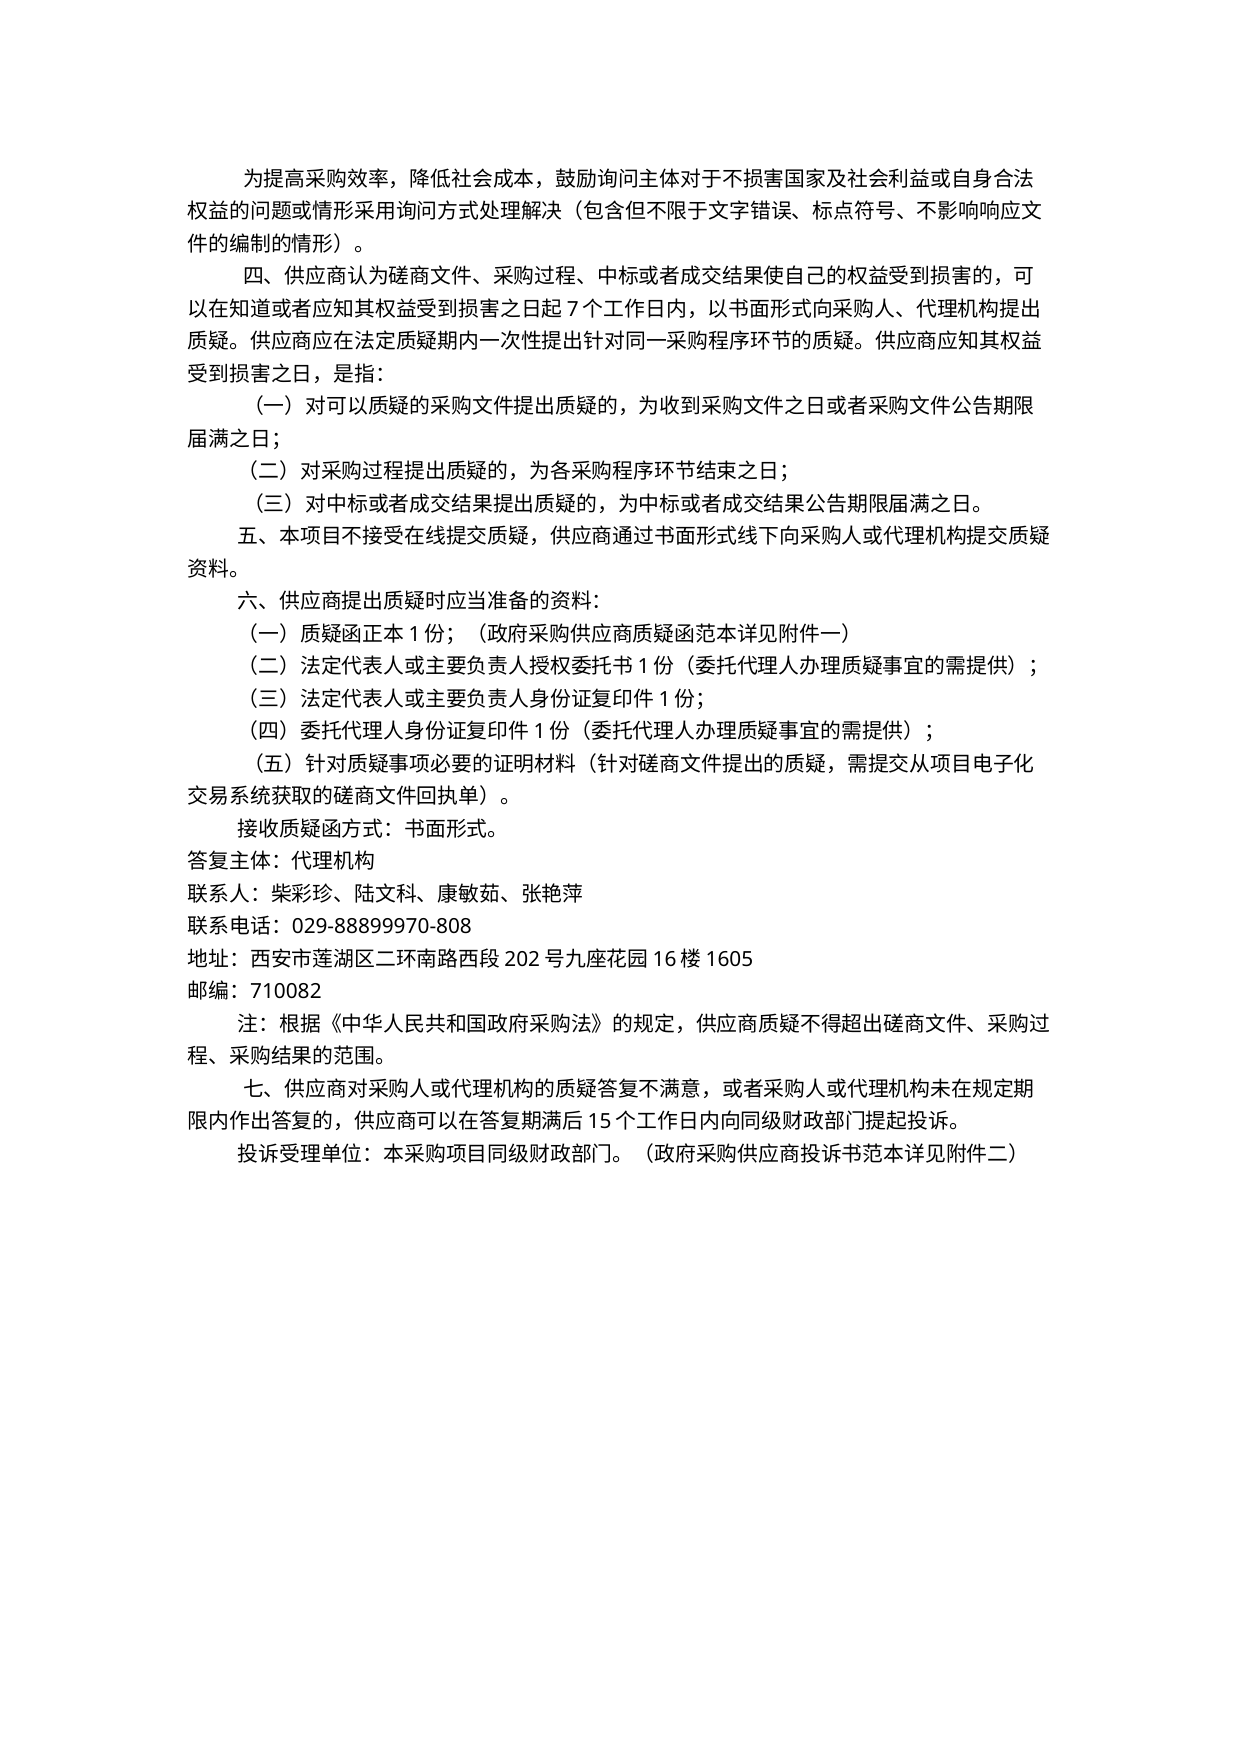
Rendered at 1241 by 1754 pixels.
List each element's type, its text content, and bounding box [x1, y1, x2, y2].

text 地址：西安市莲湖区二环南路西段202号九座花园16楼1605 [187, 942, 1053, 974]
text （二）法定代表人或主要负责人授权委托书1份（委托代理人办理质疑事宜的需提供）； [187, 649, 1053, 682]
text （三）对中标或者成交结果提出质疑的，为中标或者成交结果公告期限届满之日。 [187, 487, 1053, 519]
text 邮编：710082 [187, 974, 1053, 1007]
text 六、供应商提出质疑时应当准备的资料： [187, 584, 1053, 617]
text 注：根据《中华人民共和国政府采购法》的规定，供应商质疑不得超出磋商文件、采购过程、采购结果的范围。 [187, 1007, 1053, 1072]
text 接收质疑函方式：书面形式。 [187, 812, 1053, 844]
text （五）针对质疑事项必要的证明材料（针对磋商文件提出的质疑，需提交从项目电子化交易系统获取的磋商文件回执单）。 [187, 747, 1053, 812]
text 为提高采购效率，降低社会成本，鼓励询问主体对于不损害国家及社会利益或自身合法权益的问题或情形采用询问方式处理解决（包含但不限于文字错误、标点符号、不影响响应文件的编制的情形）。 [187, 162, 1053, 259]
text （四）委托代理人身份证复印件1份（委托代理人办理质疑事宜的需提供）； [187, 714, 1053, 747]
text 五、本项目不接受在线提交质疑，供应商通过书面形式线下向采购人或代理机构提交质疑资料。 [187, 519, 1053, 584]
text 四、供应商认为磋商文件、采购过程、中标或者成交结果使自己的权益受到损害的，可以在知道或者应知其权益受到损害之日起7个工作日内，以书面形式向采购人、代理机构提出质疑。供应商应在法定质疑期内一次性提出针对同一采购程序环节的质疑。供应商应知其权益受到损害之日，是指： [187, 259, 1053, 389]
text 联系人：柴彩珍、陆文科、康敏茹、张艳萍 [187, 877, 1053, 909]
text （一）对可以质疑的采购文件提出质疑的，为收到采购文件之日或者采购文件公告期限届满之日； [187, 389, 1053, 454]
text 投诉受理单位：本采购项目同级财政部门。（政府采购供应商投诉书范本详见附件二） [187, 1137, 1053, 1169]
text （二）对采购过程提出质疑的，为各采购程序环节结束之日； [187, 454, 1053, 487]
text 七、供应商对采购人或代理机构的质疑答复不满意，或者采购人或代理机构未在规定期限内作出答复的，供应商可以在答复期满后15个工作日内向同级财政部门提起投诉。 [187, 1072, 1053, 1137]
text 答复主体：代理机构 [187, 844, 1053, 877]
text （一）质疑函正本1份；（政府采购供应商质疑函范本详见附件一） [187, 617, 1053, 649]
text （三）法定代表人或主要负责人身份证复印件1份； [187, 682, 1053, 714]
text 联系电话：029-88899970-808 [187, 909, 1053, 942]
